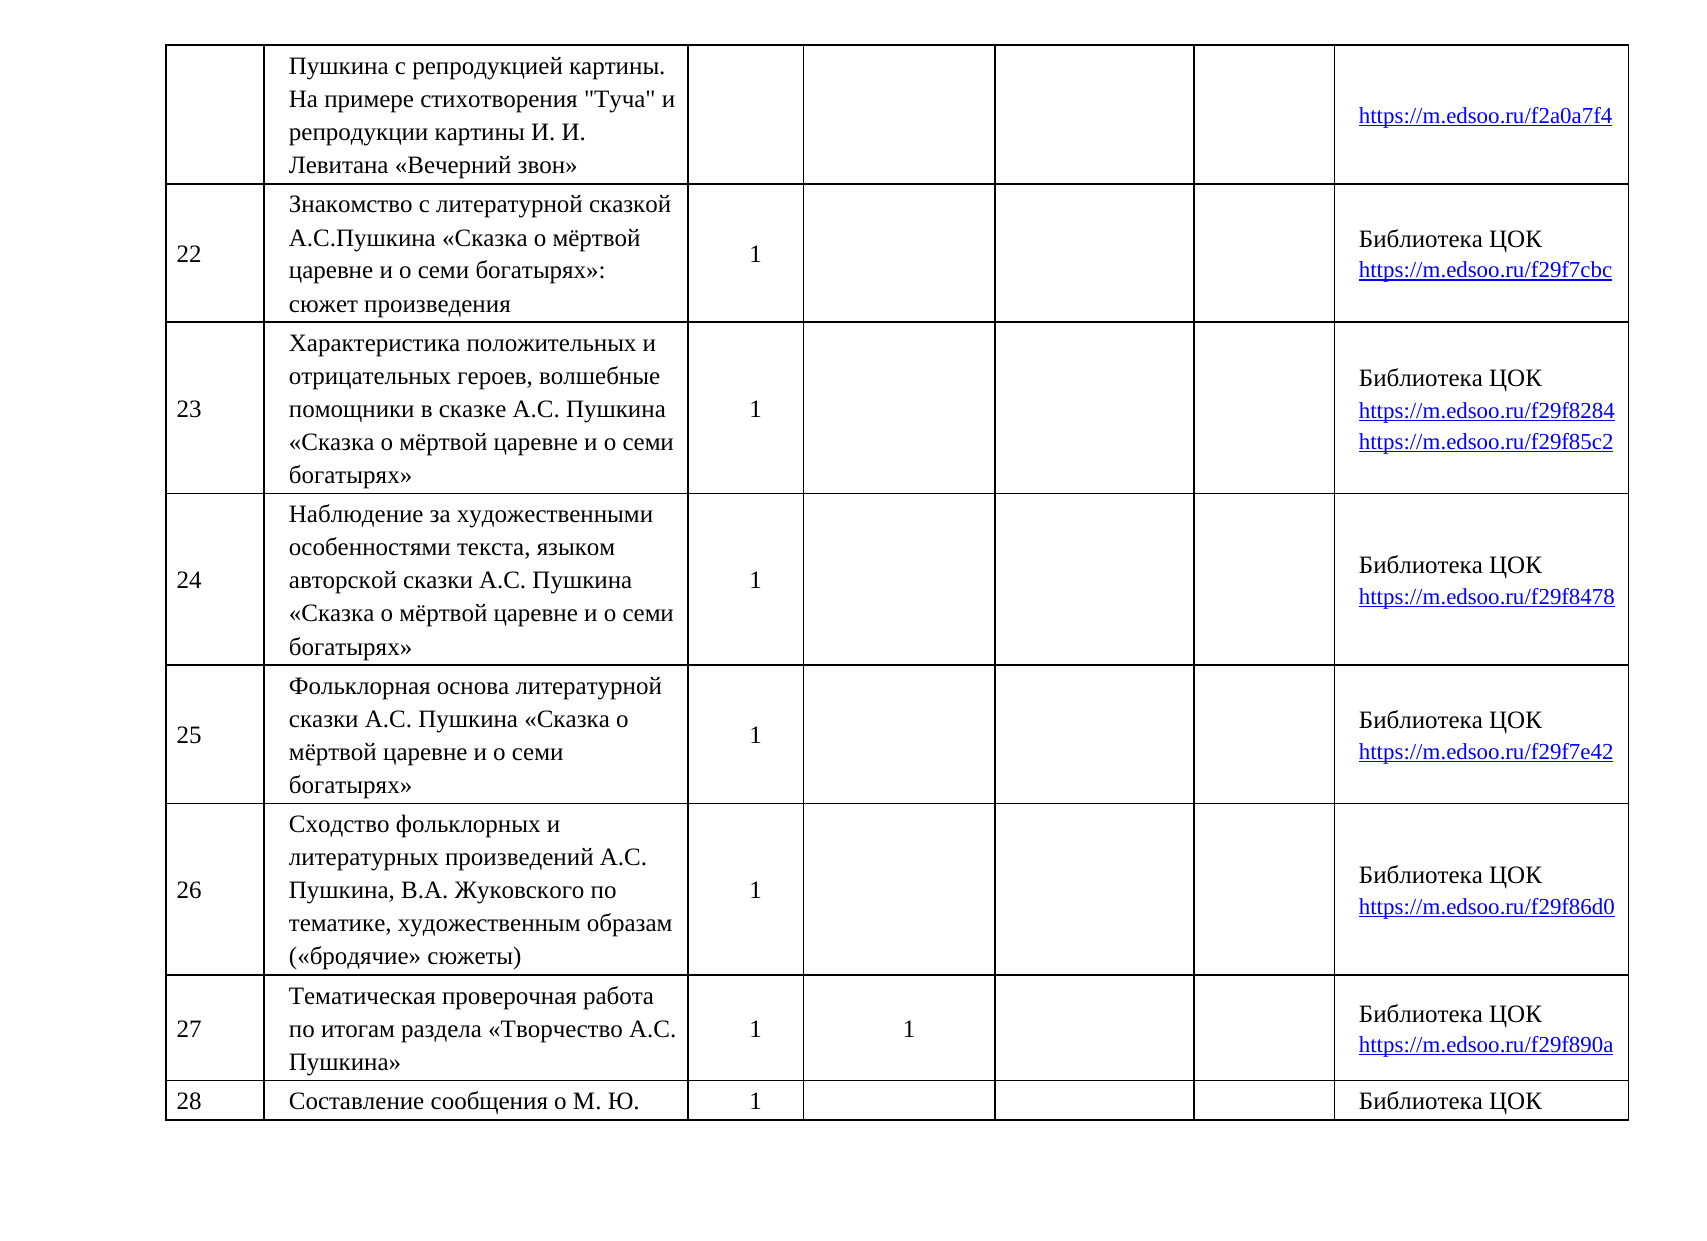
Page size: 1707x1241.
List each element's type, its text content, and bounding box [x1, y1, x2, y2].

table_cell [996, 1081, 1193, 1119]
table_cell Библиотека ЦОК https://m.edsoo.ru/f29f7cbc [1335, 185, 1628, 321]
table_cell 1 [689, 185, 803, 321]
table_cell [804, 494, 994, 664]
table_cell 1 [689, 976, 803, 1079]
table_cell 1 [689, 666, 803, 803]
table_cell [804, 1081, 994, 1119]
table_cell Тематическая проверочная работа по итогам раздела «Творчество А.С. Пушкина» [265, 976, 687, 1079]
table_cell [1195, 494, 1334, 664]
table_cell [804, 804, 994, 974]
table_cell [1195, 185, 1334, 321]
table_cell 1 [689, 323, 803, 493]
table_cell [804, 46, 994, 183]
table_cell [265, 46, 687, 183]
table_cell [1195, 666, 1334, 803]
table_cell 23 [167, 323, 263, 493]
table_cell 22 [167, 185, 263, 321]
table_cell [1195, 1081, 1334, 1119]
table_cell 28 [167, 1081, 263, 1119]
table_cell [1195, 804, 1334, 974]
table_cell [1335, 1081, 1628, 1119]
table_cell Библиотека ЦОК https://m.edsoo.ru/f29f86d0 [1335, 804, 1628, 974]
table_cell [996, 46, 1193, 183]
table_cell [996, 976, 1193, 1079]
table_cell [1335, 46, 1628, 183]
table_cell Библиотека ЦОК https://m.edsoo.ru/f29f8478 [1335, 494, 1628, 664]
table_cell 26 [167, 804, 263, 974]
table_cell 1 [689, 1081, 803, 1119]
table_cell 1 [689, 494, 803, 664]
table_cell [1195, 323, 1334, 493]
table_cell 1 [689, 804, 803, 974]
table_cell Характеристика положительных и отрицательных героев, волшебные помощники в сказке А.С. Пушкина «Сказка о мёртвой царевне и о семи богатырях» [265, 323, 687, 493]
table_cell Сходство фольклорных и литературных произведений А.С. Пушкина, В.А. Жуковского по тематике, художественным образам («бродячие» сюжеты) [265, 804, 687, 974]
table_cell [996, 804, 1193, 974]
table_cell 1 [804, 976, 994, 1079]
table_cell Фольклорная основа литературной сказки А.С. Пушкина «Сказка о мёртвой царевне и о семи богатырях» [265, 666, 687, 803]
table_cell [996, 185, 1193, 321]
table_cell Знакомство с литературной сказкой А.С.Пушкина «Сказка о мёртвой царевне и о семи богатырях»: сюжет произведения [265, 185, 687, 321]
table_cell [804, 323, 994, 493]
table_cell [996, 323, 1193, 493]
table_cell [1195, 976, 1334, 1079]
table_cell 24 [167, 494, 263, 664]
table_cell 21 [167, 46, 263, 183]
table_cell Наблюдение за художественными особенностями текста, языком авторской сказки А.С. Пушкина «Сказка о мёртвой царевне и о семи богатырях» [265, 494, 687, 664]
table_cell [996, 494, 1193, 664]
table_cell [804, 185, 994, 321]
table_cell 1 [689, 46, 803, 183]
table_cell [996, 666, 1193, 803]
table_cell Библиотека ЦОК https://m.edsoo.ru/f29f8284 https://m.edsoo.ru/f29f85c2 [1335, 323, 1628, 493]
table_cell 25 [167, 666, 263, 803]
table_cell 27 [167, 976, 263, 1079]
table_cell Библиотека ЦОК https://m.edsoo.ru/f29f890a [1335, 976, 1628, 1079]
table_cell Библиотека ЦОК https://m.edsoo.ru/f29f7e42 [1335, 666, 1628, 803]
table_cell [1195, 46, 1334, 183]
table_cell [265, 1081, 687, 1119]
table_cell [804, 666, 994, 803]
